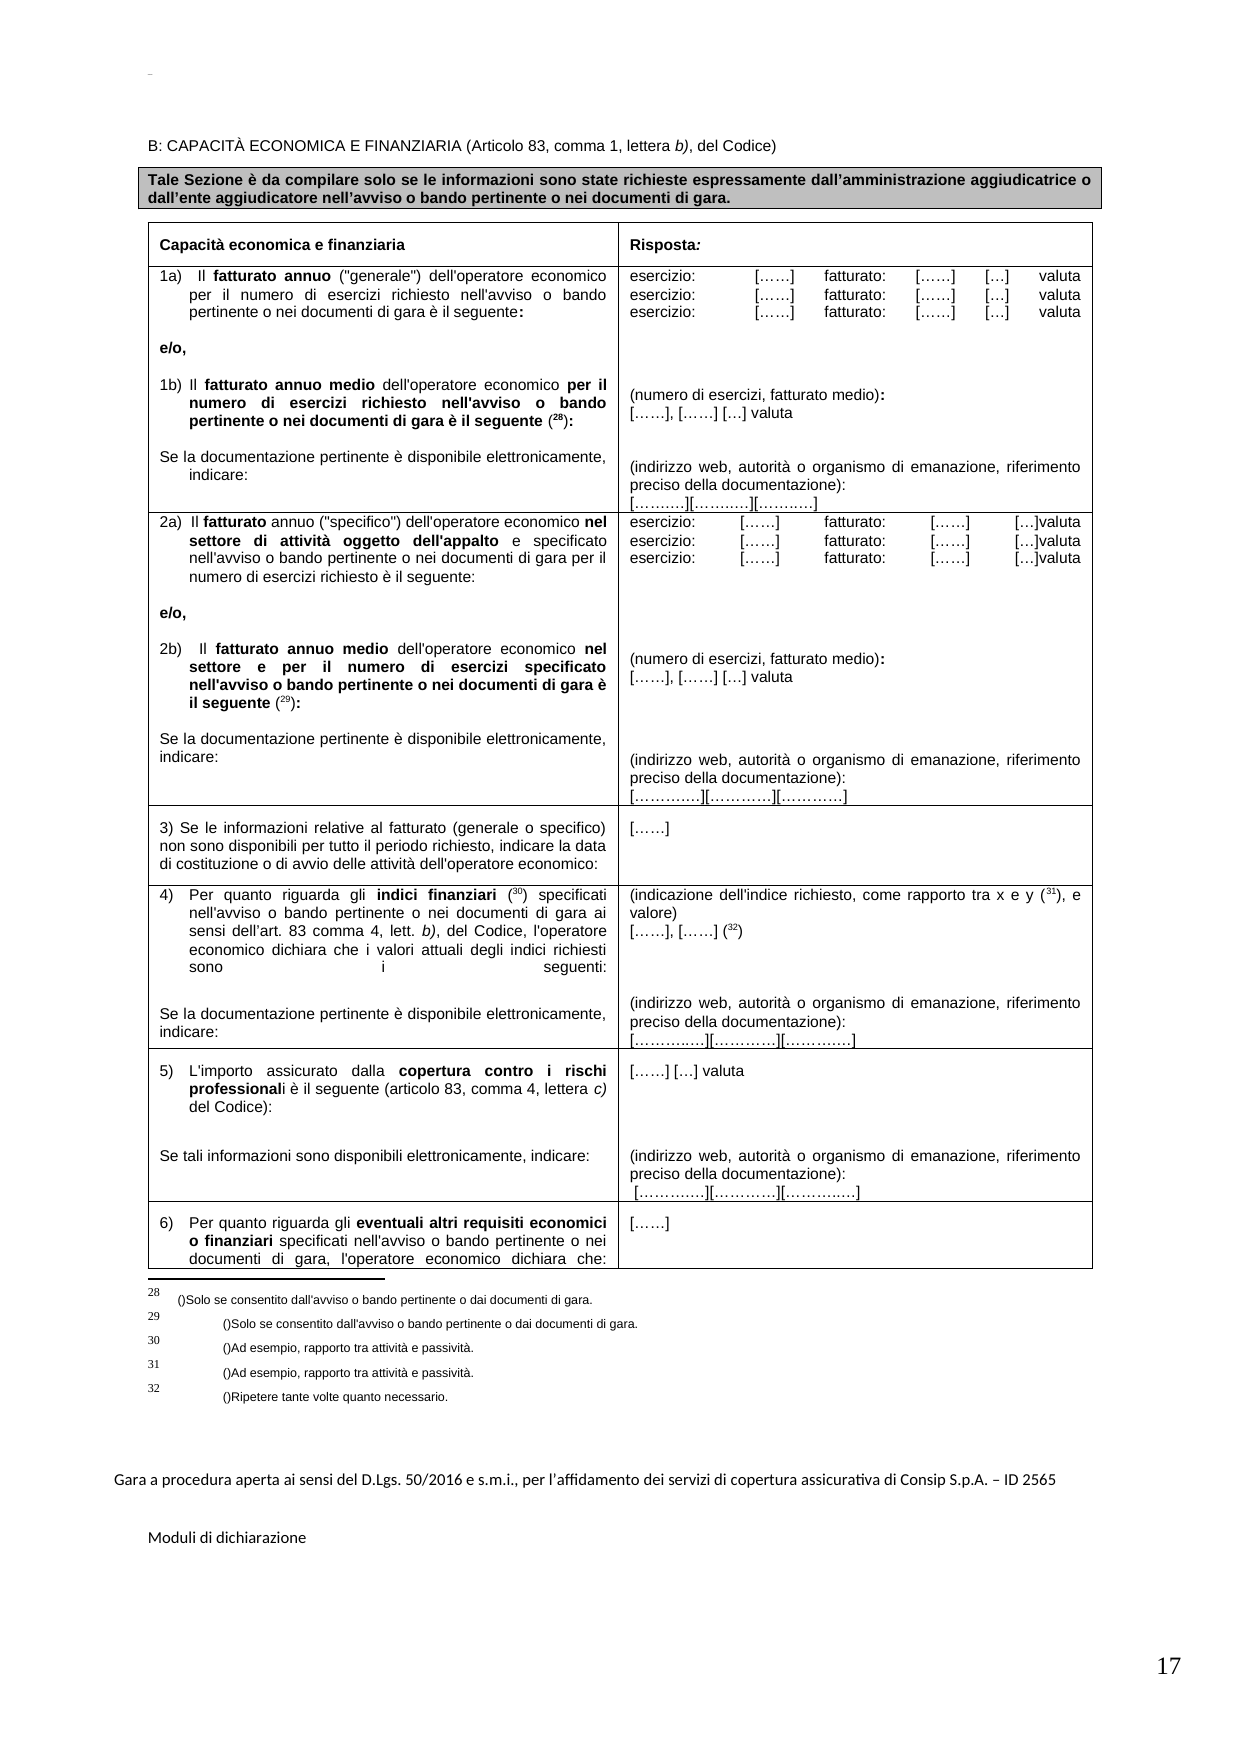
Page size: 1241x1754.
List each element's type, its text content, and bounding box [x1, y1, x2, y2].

table_cell 2a) Il fatturato annuo ("specifico") dell'operatore economico nel settore di attività oggetto dell'appalto e specificato nell'avviso o bando pertinente o nei documenti di gara per il numero di esercizi richiesto è il seguente: e/o, 2b) Il fatturato annuo medio dell'operatore economico nel settore e per il numero di esercizi specificato nell'avviso o bando pertinente o nei documenti di gara è il seguente (): Se la documentazione pertinente è disponibile elettronicamente, indicare: [149, 513, 618, 805]
table_cell L'importo assicurato dalla copertura contro i rischi professionali è il seguente (articolo 83, comma 4, lettera c) del Codice): Se tali informazioni sono disponibili elettronicamente, indicare: [149, 1049, 618, 1201]
table_cell esercizio: [……] fatturato: [……] […] valuta esercizio: [……] fatturato: [……] […] valuta esercizio: [……] fatturato: [……] […] valuta (numero di esercizi, fatturato medio): [……], [……] […] valuta (indirizzo web, autorità o organismo di emanazione, riferimento preciso della documentazione): […….…][……..…][……..…] [619, 267, 1092, 512]
table_cell [……] […] valuta (indirizzo web, autorità o organismo di emanazione, riferimento preciso della documentazione): [……….…][…………][………..…] [619, 1049, 1092, 1201]
table_header Risposta: [619, 223, 1092, 266]
table_cell 3) Se le informazioni relative al fatturato (generale o specifico) non sono disponibili per tutto il periodo richiesto, indicare la data di costituzione o di avvio delle attività dell'operatore economico: [149, 806, 618, 885]
table_cell [……] [619, 806, 1092, 885]
table_cell 1a) Il fatturato annuo ("generale") dell'operatore economico per il numero di esercizi richiesto nell'avviso o bando pertinente o nei documenti di gara è il seguente: e/o, 1b) Il fatturato annuo medio dell'operatore economico per il numero di esercizi richiesto nell'avviso o bando pertinente o nei documenti di gara è il seguente (): Se la documentazione pertinente è disponibile elettronicamente, indicare: [149, 267, 618, 512]
text Tale Sezione è da compilare solo se le informazioni sono state richieste espressamente dall’amministrazione aggiudicatrice o dall’ente aggiudicatore nell’avviso o bando pertinente o nei documenti di gara. [139, 168, 1101, 208]
title B: Capacità economica e finanziaria (Articolo 83, comma 1, lettera b), del Codice) [148, 137, 1093, 155]
table_header Capacità economica e finanziaria [149, 223, 618, 266]
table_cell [149, 1202, 618, 1268]
table_cell esercizio: [……] fatturato: [……] […]valuta esercizio: [……] fatturato: [……] […]valuta esercizio: [……] fatturato: [……] […]valuta (numero di esercizi, fatturato medio): [……], [……] […] valuta (indirizzo web, autorità o organismo di emanazione, riferimento preciso della documentazione): [……….…][…………][…………] [619, 513, 1092, 805]
table_cell Per quanto riguarda gli indici finanziari () specificati nell'avviso o bando pertinente o nei documenti di gara ai sensi dell’art. 83 comma 4, lett. b), del Codice, l'operatore economico dichiara che i valori attuali degli indici richiesti sono i seguenti: Se la documentazione pertinente è disponibile elettronicamente, indicare: [149, 886, 618, 1048]
table_cell (indicazione dell'indice richiesto, come rapporto tra x e y (), e valore) [……], [……] () (indirizzo web, autorità o organismo di emanazione, riferimento preciso della documentazione): [………..…][…………][……….…] [619, 886, 1092, 1048]
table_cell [619, 1202, 1092, 1268]
